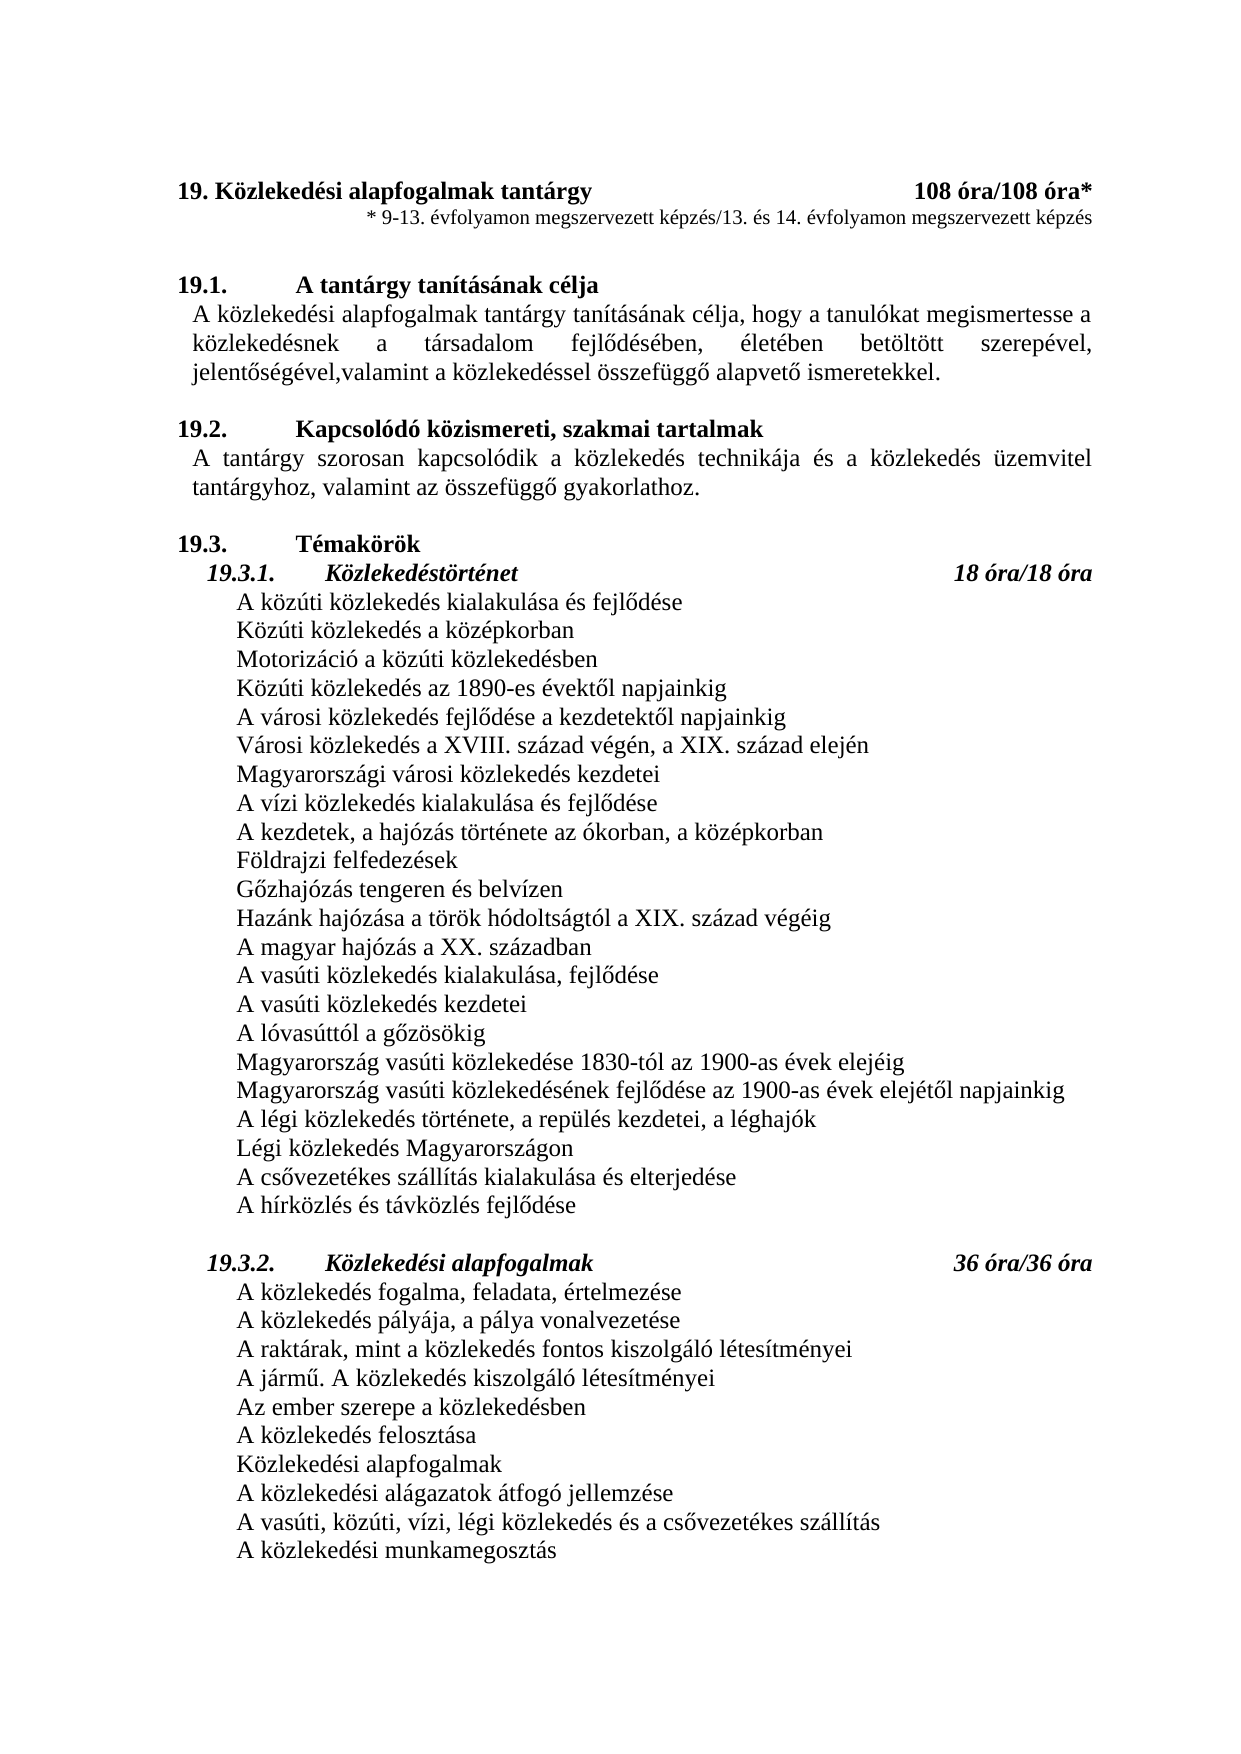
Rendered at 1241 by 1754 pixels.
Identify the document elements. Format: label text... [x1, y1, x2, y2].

text A vízi közlekedés kialakulása és fejlődése [236, 788, 1093, 817]
text A vasúti közlekedés kialakulása, fejlődése [236, 960, 1093, 989]
text Közúti közlekedés az 1890-es évektől napjainkig [236, 673, 1093, 702]
text A jármű. A közlekedés kiszolgáló létesítményei [236, 1363, 1093, 1392]
text A kezdetek, a hajózás története az ókorban, a középkorban [236, 817, 1093, 845]
text A közúti közlekedés kialakulása és fejlődése [236, 587, 1093, 615]
text A közlekedési munkamegosztás [236, 1535, 1093, 1564]
text Légi közlekedés Magyarországon [236, 1133, 1093, 1162]
text Az ember szerepe a közlekedésben [236, 1392, 1093, 1420]
list A tantárgy tanításának célja [177, 270, 1093, 299]
list Közlekedési alapfogalmak tantárgy 108 óra/108 óra* [177, 176, 1093, 205]
text Motorizáció a közúti közlekedésben [236, 644, 1093, 673]
text A vasúti, közúti, vízi, légi közlekedés és a csővezetékes szállítás [236, 1507, 1093, 1535]
text Magyarország vasúti közlekedése 1830-tól az 1900-as évek elejéig [236, 1047, 1093, 1075]
list Témakörök [177, 529, 1093, 558]
text Gőzhajózás tengeren és belvízen [236, 874, 1093, 903]
text Hazánk hajózása a török hódoltságtól a XIX. század végéig [236, 903, 1093, 932]
text A közlekedés fogalma, feladata, értelmezése [236, 1277, 1093, 1305]
text A tantárgy szorosan kapcsolódik a közlekedés technikája és a közlekedés üzemvitel tantárgyhoz, valamint az összefüggő gyakorlathoz. [192, 443, 1093, 500]
text A hírközlés és távközlés fejlődése [236, 1190, 1093, 1219]
text A magyar hajózás a XX. században [236, 932, 1093, 960]
list Közlekedési alapfogalmak 36 óra/36 óra [207, 1248, 1093, 1277]
list Közlekedéstörténet 18 óra/18 óra [207, 558, 1093, 587]
text Közlekedési alapfogalmak [236, 1449, 1093, 1478]
text A közlekedés pályája, a pálya vonalvezetése [236, 1305, 1093, 1334]
text A vasúti közlekedés kezdetei [236, 989, 1093, 1018]
text A légi közlekedés története, a repülés kezdetei, a léghajók [236, 1104, 1093, 1133]
text * 9-13. évfolyamon megszervezett képzés/13. és 14. évfolyamon megszervezett képzés [148, 205, 1093, 229]
list Kapcsolódó közismereti, szakmai tartalmak [177, 414, 1093, 443]
text A közlekedési alágazatok átfogó jellemzése [236, 1478, 1093, 1507]
text Magyarország vasúti közlekedésének fejlődése az 1900-as évek elejétől napjainkig [236, 1075, 1093, 1104]
text A raktárak, mint a közlekedés fontos kiszolgáló létesítményei [236, 1334, 1093, 1363]
text A lóvasúttól a gőzösökig [236, 1018, 1093, 1047]
text Földrajzi felfedezések [236, 845, 1093, 874]
text A csővezetékes szállítás kialakulása és elterjedése [236, 1162, 1093, 1190]
text Közúti közlekedés a középkorban [236, 615, 1093, 644]
text Magyarországi városi közlekedés kezdetei [236, 759, 1093, 788]
text A közlekedés felosztása [236, 1420, 1093, 1449]
text A városi közlekedés fejlődése a kezdetektől napjainkig [236, 702, 1093, 730]
text Városi közlekedés a XVIII. század végén, a XIX. század elején [236, 730, 1093, 759]
text A közlekedési alapfogalmak tantárgy tanításának célja, hogy a tanulókat megismertesse a közlekedésnek a társadalom fejlődésében, életében betöltött szerepével, jelentőségével,valamint a közlekedéssel összefüggő alapvető ismeretekkel. [192, 299, 1093, 385]
